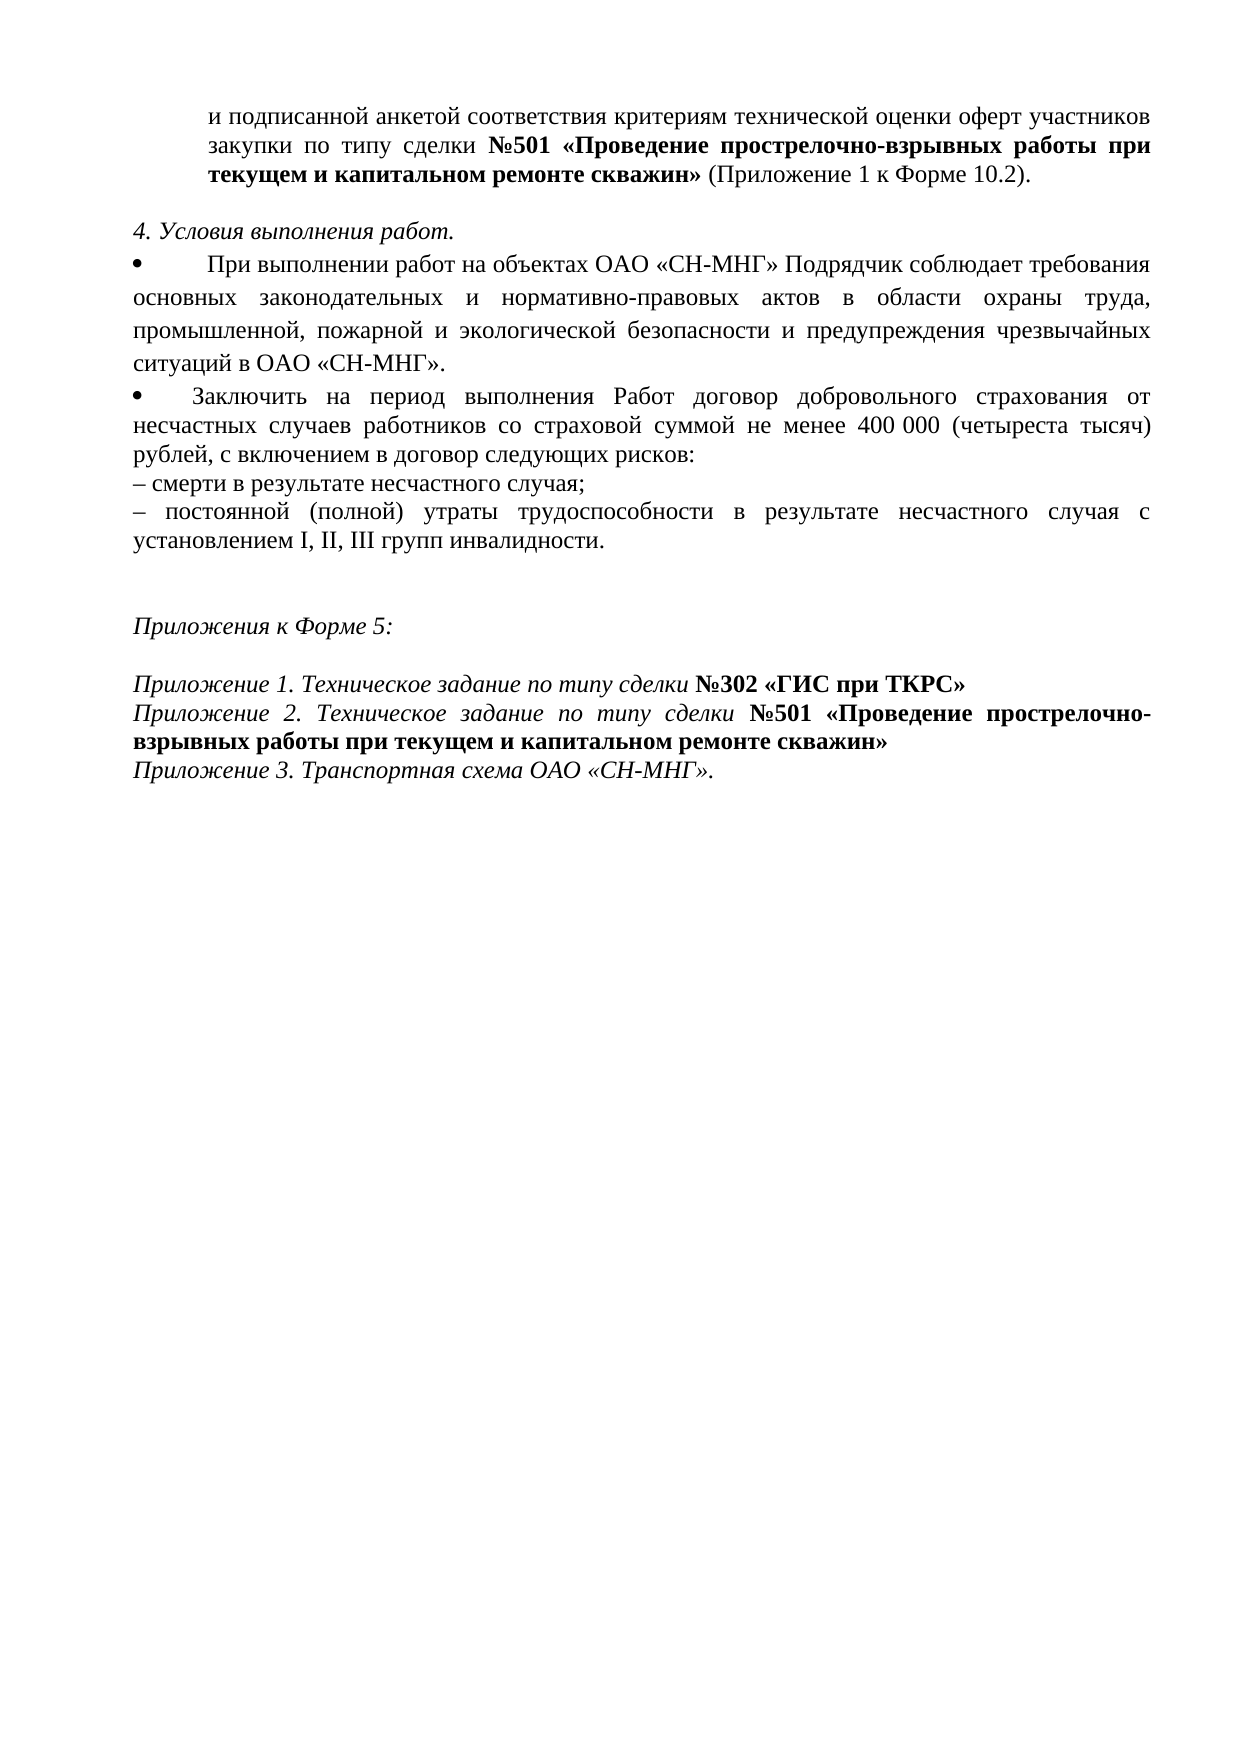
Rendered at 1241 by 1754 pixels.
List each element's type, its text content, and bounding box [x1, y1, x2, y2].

text Приложение 1. Техническое задание по типу сделки №302 «ГИС при ТКРС» [133, 669, 1152, 698]
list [170, 101, 1152, 188]
text – смерти в результате несчастного случая; [133, 468, 1152, 496]
text Приложение 2. Техническое задание по типу сделки №501 «Проведение прострелочно-взрывных работы при текущем и капитальном ремонте скважин» [133, 698, 1152, 755]
text Приложения к Форме 5: [133, 611, 1152, 640]
list При выполнении работ на объектах ОАО «СН-МНГ» Подрядчик соблюдает требования основных законодательных и нормативно-правовых актов в области охраны труда, промышленной, пожарной и экологической безопасности и предупреждения чрезвычайных ситуаций в ОАО «СН-МНГ». [133, 249, 1152, 377]
text 4. Условия выполнения работ. [133, 216, 1152, 245]
text – постоянной (полной) утраты трудоспособности в результате несчастного случая с установлением I, II, III групп инвалидности. [133, 496, 1152, 554]
list Заключить на период выполнения Работ договор добровольного страхования от несчастных случаев работников со страховой суммой не менее 400 000 (четыреста тысяч) рублей, с включением в договор следующих рисков: [133, 381, 1152, 468]
text Приложение 3. Транспортная схема ОАО «СН-МНГ». [133, 755, 1152, 784]
